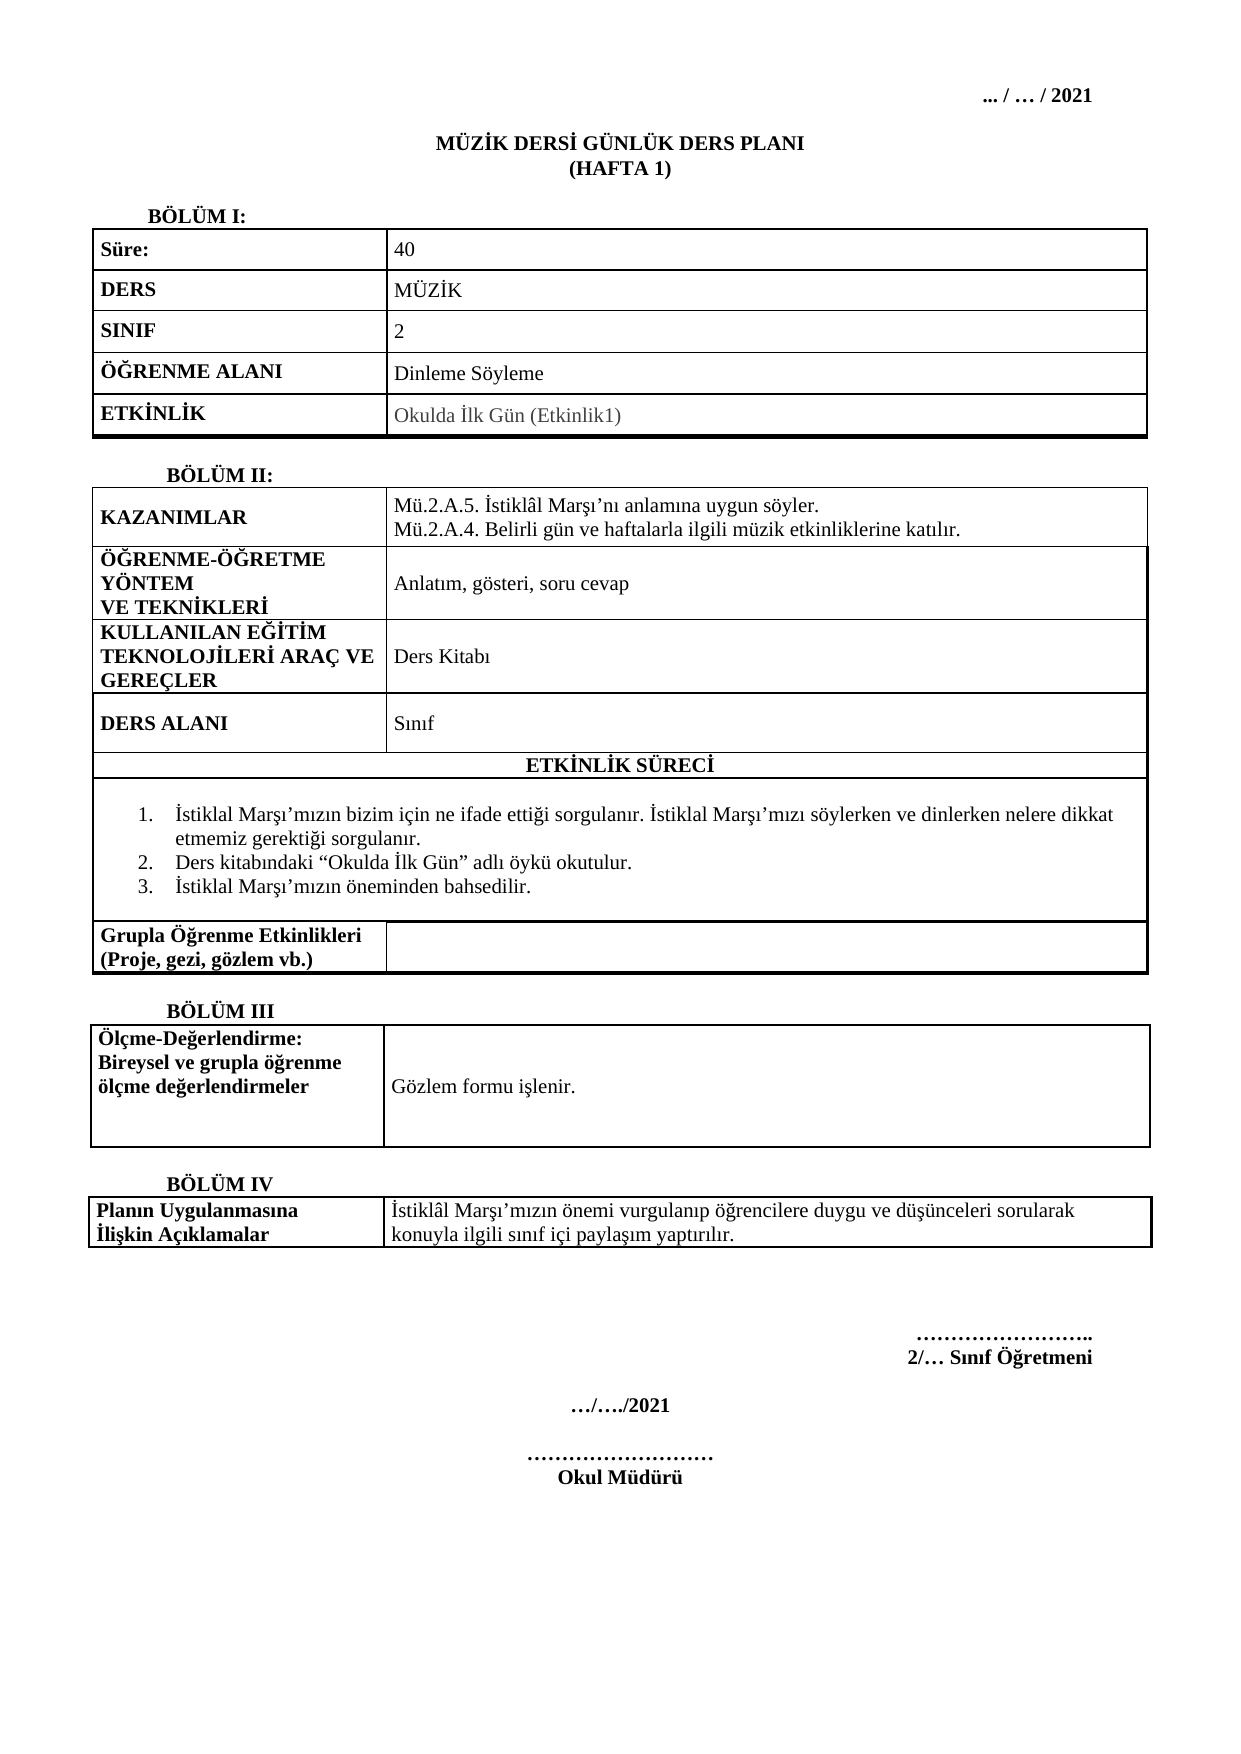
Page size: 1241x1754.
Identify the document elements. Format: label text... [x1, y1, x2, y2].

subtitle BÖLÜM IV [148, 1172, 1093, 1196]
table_cell KULLANILAN EĞİTİM TEKNOLOJİLERİ ARAÇ VE GEREÇLER [93, 620, 386, 692]
table_cell [387, 923, 1146, 971]
text ... / … / 2021 [148, 83, 1093, 107]
subtitle BÖLÜM III [148, 999, 1093, 1023]
text …/…./2021 [148, 1393, 1093, 1417]
table_cell MÜZİK [388, 271, 1146, 310]
text BÖLÜM I: [148, 203, 1093, 228]
text …………………….. [148, 1321, 1093, 1344]
table_cell Anlatım, gösteri, soru cevap [387, 547, 1146, 619]
text MÜZİK DERSİ GÜNLÜK DERS PLANI [148, 131, 1093, 155]
table_cell Sınıf [387, 694, 1146, 752]
text BÖLÜM II: [148, 463, 1093, 487]
table_header Süre: [94, 230, 386, 269]
table_cell Dinleme Söyleme [388, 353, 1146, 393]
text Okul Müdürü [148, 1465, 1093, 1489]
text (HAFTA 1) [148, 155, 1093, 179]
table_cell ÖĞRENME ALANI [94, 353, 386, 393]
text 2/… Sınıf Öğretmeni [148, 1344, 1093, 1369]
table_cell 2 [388, 311, 1146, 352]
table_cell ÖĞRENME-ÖĞRETME YÖNTEM VE TEKNİKLERİ [93, 547, 386, 619]
table_header 40 [388, 230, 1146, 269]
table_header Mü.2.A.5. İstiklâl Marşı’nı anlamına uygun söyler. Mü.2.A.4. Belirli gün ve haftalarla ilgili müzik etkinliklerine katılır. [387, 488, 1147, 546]
table_cell ETKİNLİK SÜRECİ [94, 753, 1146, 777]
table_header Ölçme-Değerlendirme: Bireysel ve grupla öğrenme ölçme değerlendirmeler [92, 1026, 383, 1146]
table_cell DERS [94, 271, 386, 310]
table_cell Ders Kitabı [387, 620, 1146, 692]
table_cell ETKİNLİK [94, 395, 386, 434]
table_cell Okulda İlk Gün (Etkinlik1) [388, 395, 1146, 434]
table_cell DERS ALANI [94, 694, 386, 752]
table_header İstiklâl Marşı’mızın önemi vurgulanıp öğrencilere duygu ve düşünceleri sorularak konuyla ilgili sınıf içi paylaşım yaptırılır. [385, 1198, 1150, 1246]
table_cell İstiklal Marşı’mızın bizim için ne ifade ettiği sorgulanır. İstiklal Marşı’mızı söylerken ve dinlerken nelere dikkat etmemiz gerektiği sorgulanır. Ders kitabındaki “Okulda İlk Gün” adlı öykü okutulur. İstiklal Marşı’mızın öneminden bahsedilir. [94, 779, 1146, 920]
table_header Planın Uygulanmasına İlişkin Açıklamalar [90, 1198, 383, 1246]
table_header Gözlem formu işlenir. [385, 1026, 1149, 1146]
text ……………………… [148, 1441, 1093, 1465]
table_cell SINIF [94, 311, 386, 352]
table_cell Grupla Öğrenme Etkinlikleri (Proje, gezi, gözlem vb.) [94, 922, 386, 971]
table_header KAZANIMLAR [93, 488, 386, 546]
